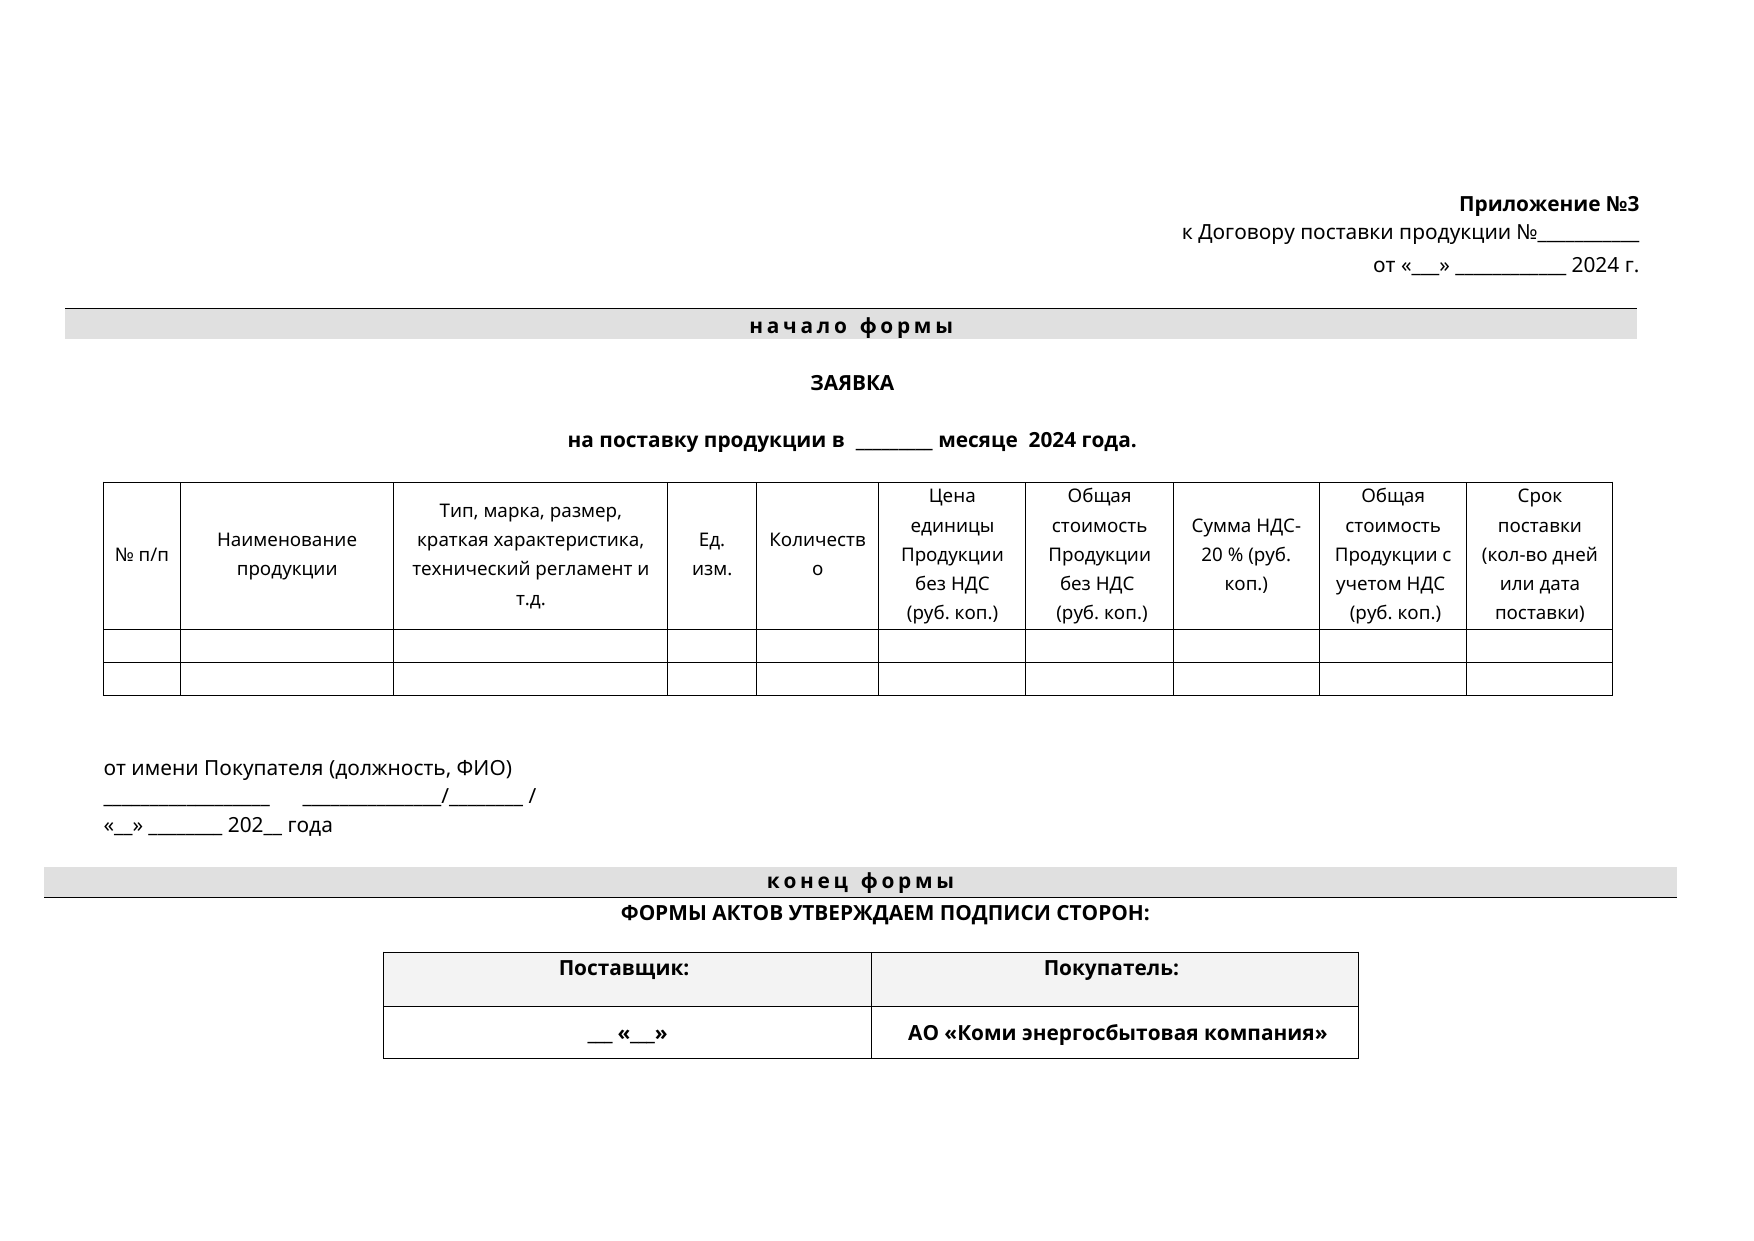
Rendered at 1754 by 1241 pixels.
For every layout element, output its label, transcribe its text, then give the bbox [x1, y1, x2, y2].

table_cell ___ «___» [384, 1007, 871, 1057]
table_cell АО «Коми энергосбытовая компания» [872, 1007, 1358, 1057]
text от имени Покупателя (должность, ФИО) [44, 753, 1679, 781]
table_header Покупатель: [872, 953, 1358, 1006]
text __________________ _______________/________ / [44, 781, 1679, 810]
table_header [54, 103, 1650, 425]
table_cell на поставку продукции в _________ месяце 2024 года. [54, 425, 1650, 753]
text ФОРМЫ АКТОВ УТВЕРЖДАЕМ ПОДПИСИ СТОРОН: [44, 898, 1667, 927]
table_header Поставщик: [384, 953, 871, 1006]
text конец формы [44, 867, 1677, 897]
text «__» ________ 202__ года [44, 810, 1679, 838]
